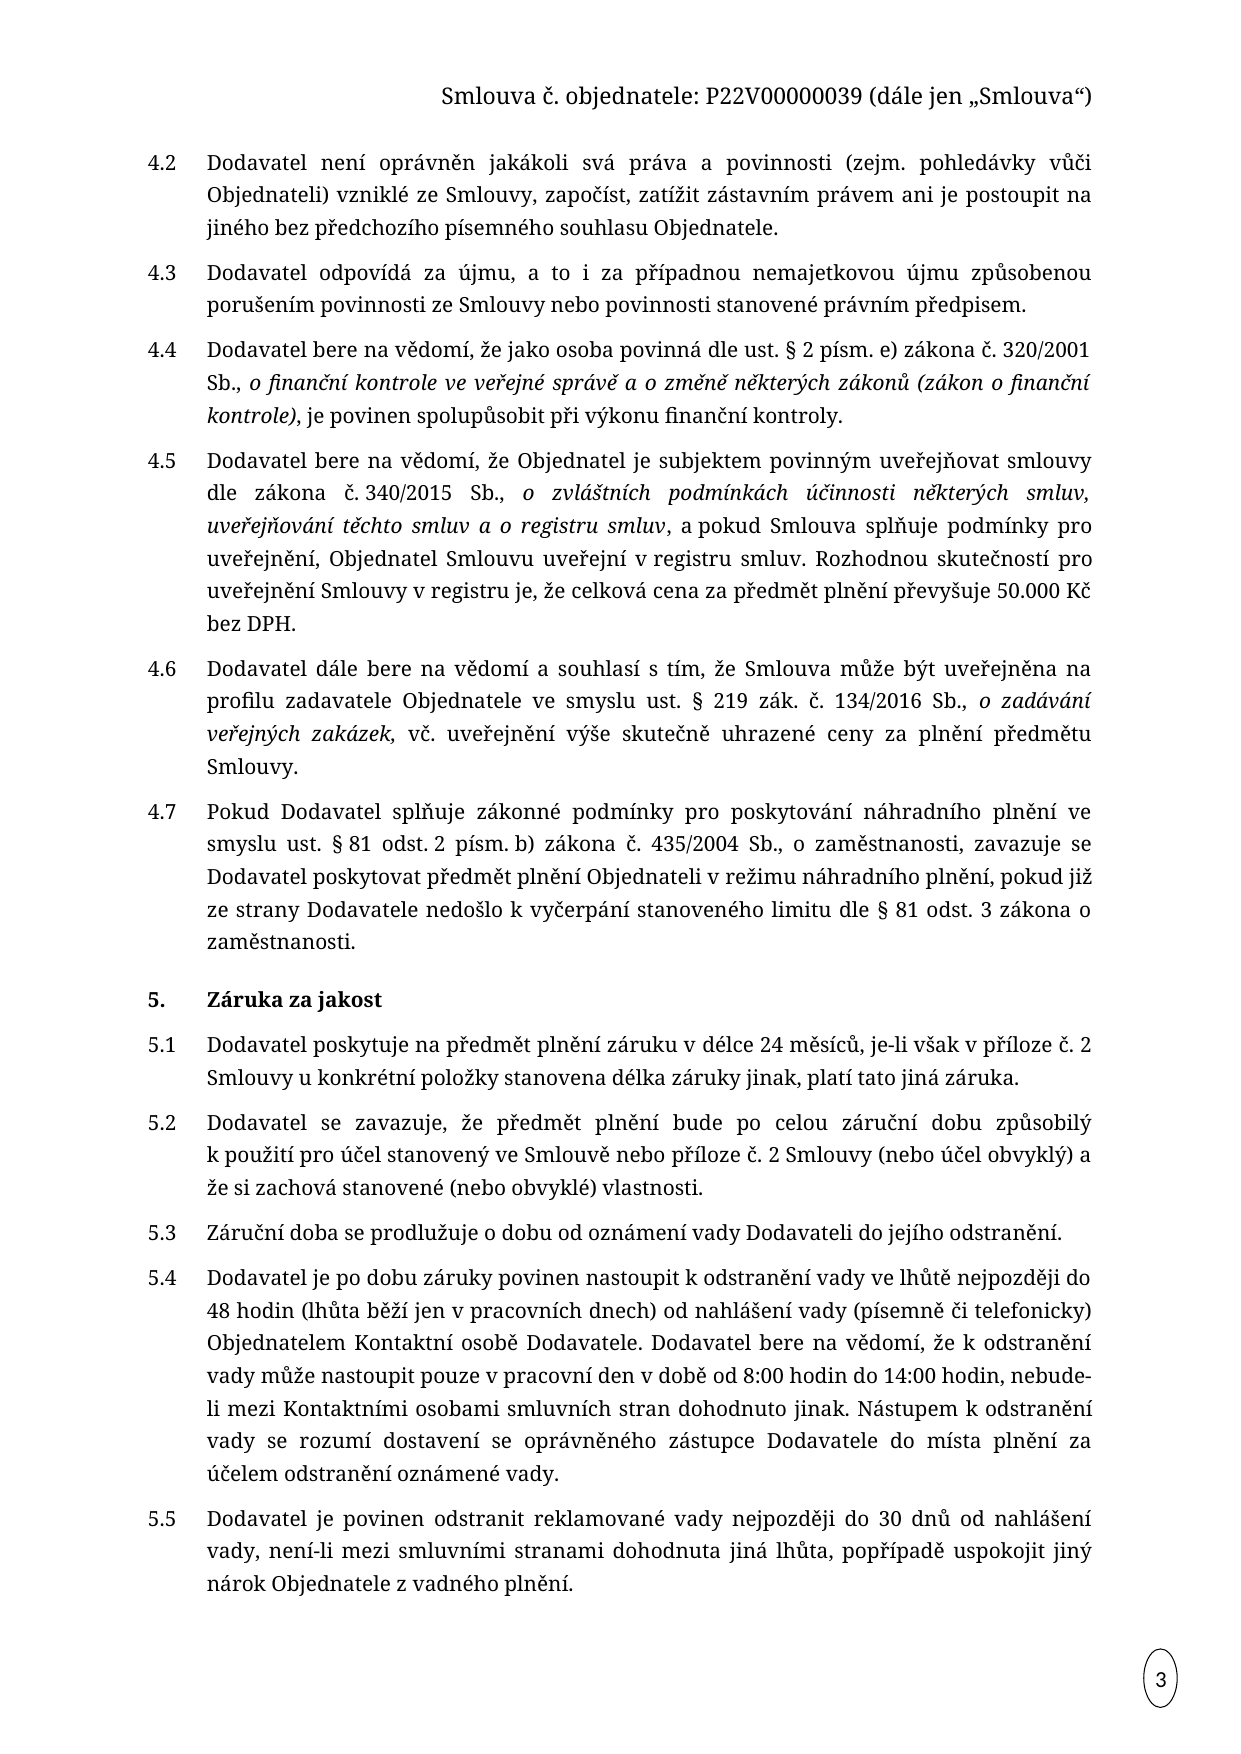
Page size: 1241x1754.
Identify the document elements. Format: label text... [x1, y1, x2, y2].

list Dodavatel odpovídá za újmu, a to i za případnou nemajetkovou újmu způsobenou porušením povinnosti ze Smlouvy nebo povinnosti stanovené právním předpisem. [148, 258, 1093, 319]
list Pokud Dodavatel splňuje zákonné podmínky pro poskytování náhradního plnění ve smyslu ust. § 81 odst. 2 písm. b) zákona č. 435/2004 Sb., o zaměstnanosti, zavazuje se Dodavatel poskytovat předmět plnění Objednateli v režimu náhradního plnění, pokud již ze strany Dodavatele nedošlo k vyčerpání stanoveného limitu dle § 81 odst. 3 zákona o zaměstnanosti. [148, 797, 1093, 956]
list Dodavatel se zavazuje, že předmět plnění bude po celou záruční dobu způsobilý k použití pro účel stanovený ve Smlouvě nebo příloze č. 2 Smlouvy (nebo účel obvyklý) a že si zachová stanovené (nebo obvyklé) vlastnosti. [148, 1108, 1093, 1201]
list Záruka za jakost [148, 985, 1093, 1013]
list Dodavatel dále bere na vědomí a souhlasí s tím, že Smlouva může být uveřejněna na profilu zadavatele Objednatele ve smyslu ust. § 219 zák. č. 134/2016 Sb., o zadávání veřejných zakázek, vč. uveřejnění výše skutečně uhrazené ceny za plnění předmětu Smlouvy. [148, 654, 1093, 780]
list Dodavatel poskytuje na předmět plnění záruku v délce 24 měsíců, je-li však v příloze č. 2 Smlouvy u konkrétní položky stanovena délka záruky jinak, platí tato jiná záruka. [148, 1030, 1093, 1091]
list Dodavatel bere na vědomí, že Objednatel je subjektem povinným uveřejňovat smlouvy dle zákona č. 340/2015 Sb., o zvláštních podmínkách účinnosti některých smluv, uveřejňování těchto smluv a o registru smluv, a pokud Smlouva splňuje podmínky pro uveřejnění, Objednatel Smlouvu uveřejní v registru smluv. Rozhodnou skutečností pro uveřejnění Smlouvy v registru je, že celková cena za předmět plnění převyšuje 50.000 Kč bez DPH. [148, 446, 1093, 637]
list Dodavatel je povinen odstranit reklamované vady nejpozději do 30 dnů od nahlášení vady, není-li mezi smluvními stranami dohodnuta jiná lhůta, popřípadě uspokojit jiný nárok Objednatele z vadného plnění. [148, 1504, 1093, 1598]
list Dodavatel není oprávněn jakákoli svá práva a povinnosti (zejm. pohledávky vůči Objednateli) vzniklé ze Smlouvy, započíst, zatížit zástavním právem ani je postoupit na jiného bez předchozího písemného souhlasu Objednatele. [148, 148, 1093, 241]
list Dodavatel je po dobu záruky povinen nastoupit k odstranění vady ve lhůtě nejpozději do 48 hodin (lhůta běží jen v pracovních dnech) od nahlášení vady (písemně či telefonicky) Objednatelem Kontaktní osobě Dodavatele. Dodavatel bere na vědomí, že k odstranění vady může nastoupit pouze v pracovní den v době od 8:00 hodin do 14:00 hodin, nebude-li mezi Kontaktními osobami smluvních stran dohodnuto jinak. Nástupem k odstranění vady se rozumí dostavení se oprávněného zástupce Dodavatele do místa plnění za účelem odstranění oznámené vady. [148, 1263, 1093, 1487]
list Dodavatel bere na vědomí, že jako osoba povinná dle ust. § 2 písm. e) zákona č. 320/2001 Sb., o finanční kontrole ve veřejné správě a o změně některých zákonů (zákon o finanční kontrole), je povinen spolupůsobit při výkonu finanční kontroly. [148, 336, 1093, 429]
list Záruční doba se prodlužuje o dobu od oznámení vady Dodavateli do jejího odstranění. [148, 1218, 1093, 1247]
